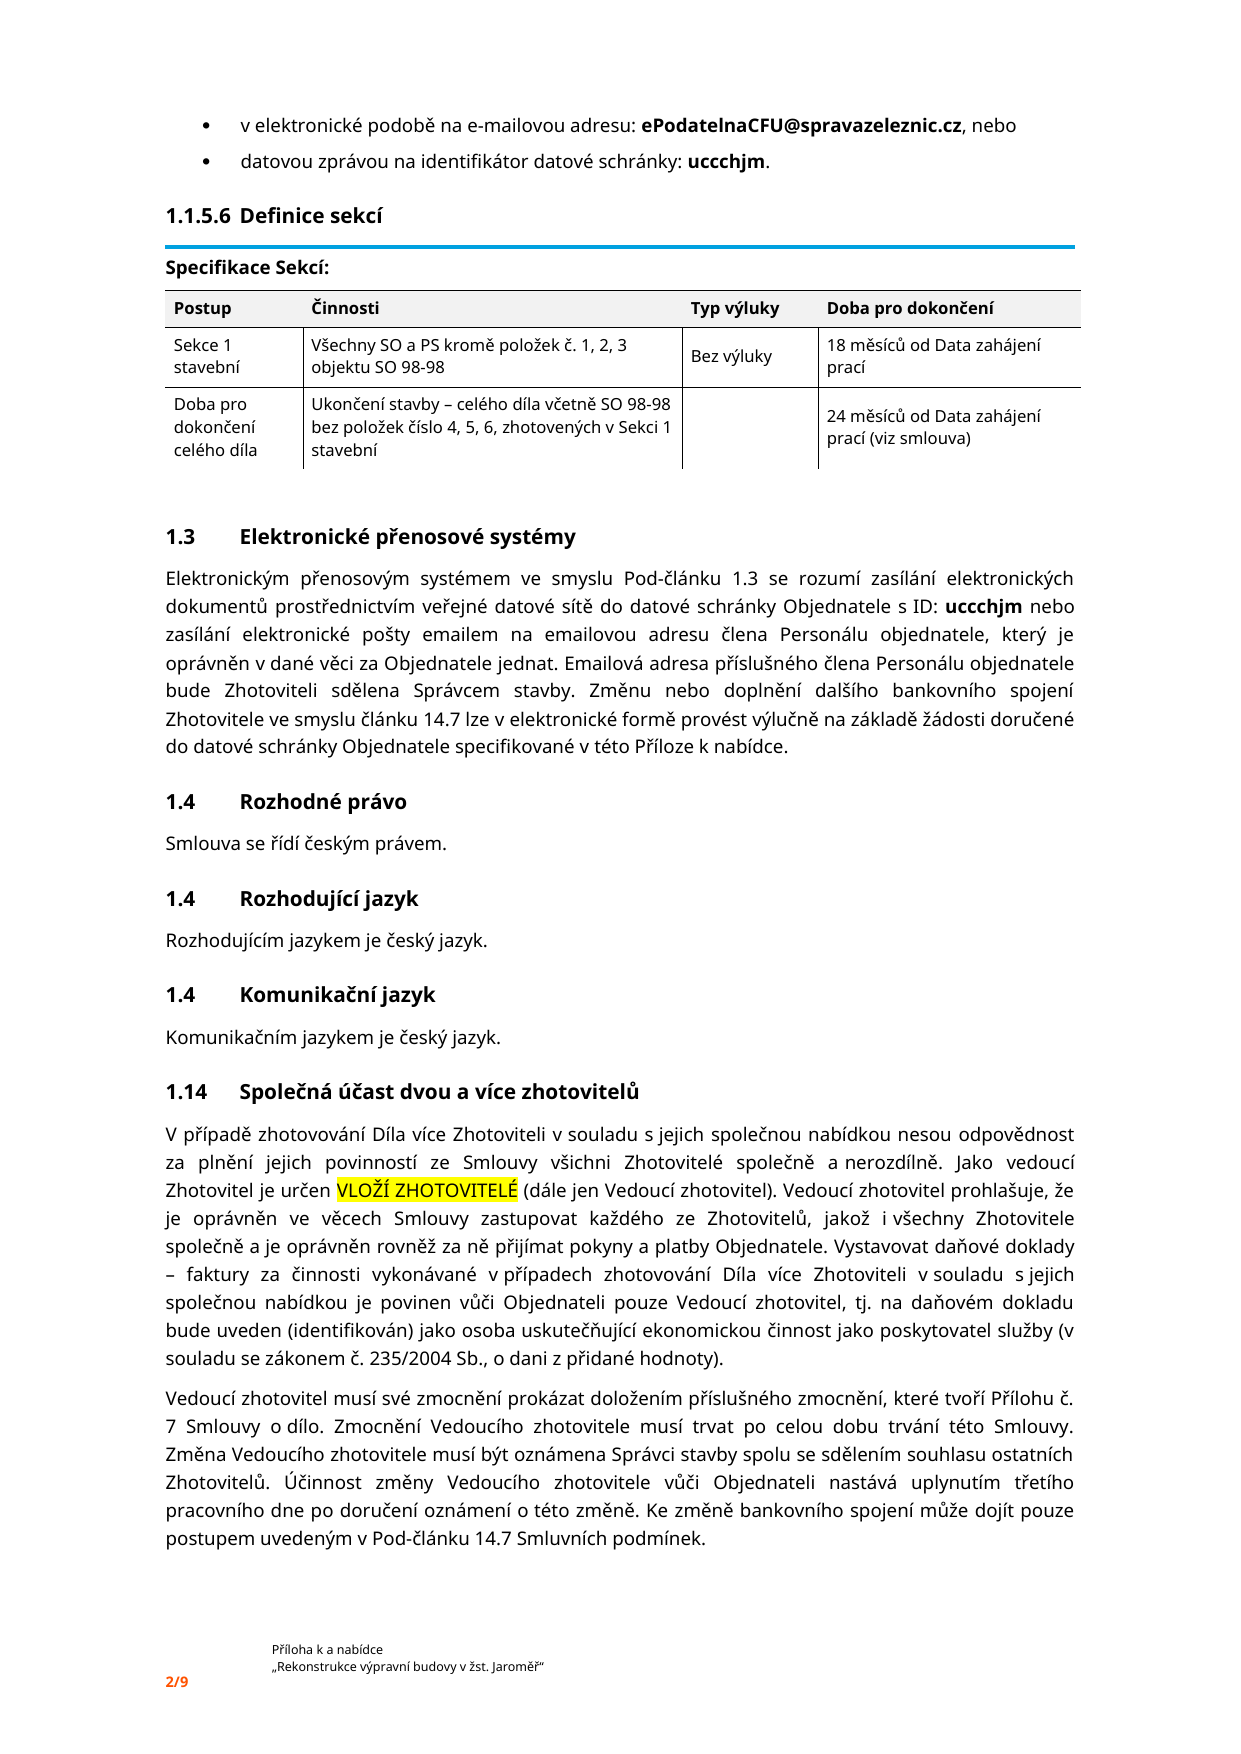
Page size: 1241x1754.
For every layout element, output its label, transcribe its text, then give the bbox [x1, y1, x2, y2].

table_header Postup [165, 291, 303, 327]
text Rozhodujícím jazykem je český jazyk. [165, 927, 1075, 953]
text 1.4 Rozhodné právo [165, 787, 1075, 815]
text Komunikačním jazykem je český jazyk. [165, 1024, 1075, 1050]
table_header Činnosti [303, 291, 682, 327]
table_cell Doba pro dokončení celého díla [165, 388, 303, 469]
text 1.14 Společná účast dvou a více zhotovitelů [165, 1077, 1075, 1106]
text 1.3 Elektronické přenosové systémy [165, 522, 1075, 550]
table_header Doba pro dokončení [818, 291, 1081, 327]
text Vedoucí zhotovitel musí své zmocnění prokázat doložením příslušného zmocnění, které tvoří Přílohu č. 7 Smlouvy o dílo. Zmocnění Vedoucího zhotovitele musí trvat po celou dobu trvání této Smlouvy. Změna Vedoucího zhotovitele musí být oznámena Správci stavby spolu se sdělením souhlasu ostatních Zhotovitelů. Účinnost změny Vedoucího zhotovitele vůči Objednateli nastává uplynutím třetího pracovního dne po doručení oznámení o této změně. Ke změně bankovního spojení může dojít pouze postupem uvedeným v Pod-článku 14.7 Smluvních podmínek. [165, 1386, 1075, 1551]
table_cell 18 měsíců od Data zahájení prací [819, 328, 1081, 387]
text Smlouva se řídí českým právem. [165, 831, 1075, 856]
text v elektronické podobě na e-mailovou adresu: ePodatelnaCFU@spravazeleznic.cz, nebo [203, 112, 1075, 138]
text 1.4 Rozhodující jazyk [165, 884, 1075, 912]
table_cell Bez výluky [683, 328, 818, 387]
table_cell [683, 388, 818, 469]
text 1.4 Komunikační jazyk [165, 980, 1075, 1009]
text V případě zhotovování Díla více Zhotoviteli v souladu s jejich společnou nabídkou nesou odpovědnost za plnění jejich povinností ze Smlouvy všichni Zhotovitelé společně a nerozdílně. Jako vedoucí Zhotovitel je určen VLOŽÍ ZHOTOVITELÉ (dále jen Vedoucí zhotovitel). Vedoucí zhotovitel prohlašuje, že je oprávněn ve věcech Smlouvy zastupovat každého ze Zhotovitelů, jakož i všechny Zhotovitele společně a je oprávněn rovněž za ně přijímat pokyny a platby Objednatele. Vystavovat daňové doklady – faktury za činnosti vykonávané v případech zhotovování Díla více Zhotoviteli v souladu s jejich společnou nabídkou je povinen vůči Objednateli pouze Vedoucí zhotovitel, tj. na daňovém dokladu bude uveden (identifikován) jako osoba uskutečňující ekonomickou činnost jako poskytovatel služby (v souladu se zákonem č. 235/2004 Sb., o dani z přidané hodnoty). [165, 1121, 1075, 1371]
table_cell Sekce 1 stavební [165, 328, 303, 387]
table_cell Ukončení stavby – celého díla včetně SO 98-98 bez položek číslo 4, 5, 6, zhotovených v Sekci 1 stavební [304, 388, 682, 469]
text 1.1.5.6 Definice sekcí [165, 202, 1075, 230]
text Elektronickým přenosovým systémem ve smyslu Pod-článku 1.3 se rozumí zasílání elektronických dokumentů prostřednictvím veřejné datové sítě do datové schránky Objednatele s ID: uccchjm nebo zasílání elektronické pošty emailem na emailovou adresu člena Personálu objednatele, který je oprávněn v dané věci za Objednatele jednat. Emailová adresa příslušného člena Personálu objednatele bude Zhotoviteli sdělena Správcem stavby. Změnu nebo doplnění dalšího bankovního spojení Zhotovitele ve smyslu článku 14.7 lze v elektronické formě provést výlučně na základě žádosti doručené do datové schránky Objednatele specifikované v této Příloze k nabídce. [165, 566, 1075, 759]
table_cell 24 měsíců od Data zahájení prací (viz smlouva) [819, 388, 1081, 469]
text Specifikace Sekcí: [165, 249, 1075, 280]
table_cell Všechny SO a PS kromě položek č. 1, 2, 3 objektu SO 98-98 [304, 328, 682, 387]
text datovou zprávou na identifikátor datové schránky: uccchjm. [203, 148, 1075, 174]
table_header Typ výluky [682, 291, 818, 327]
